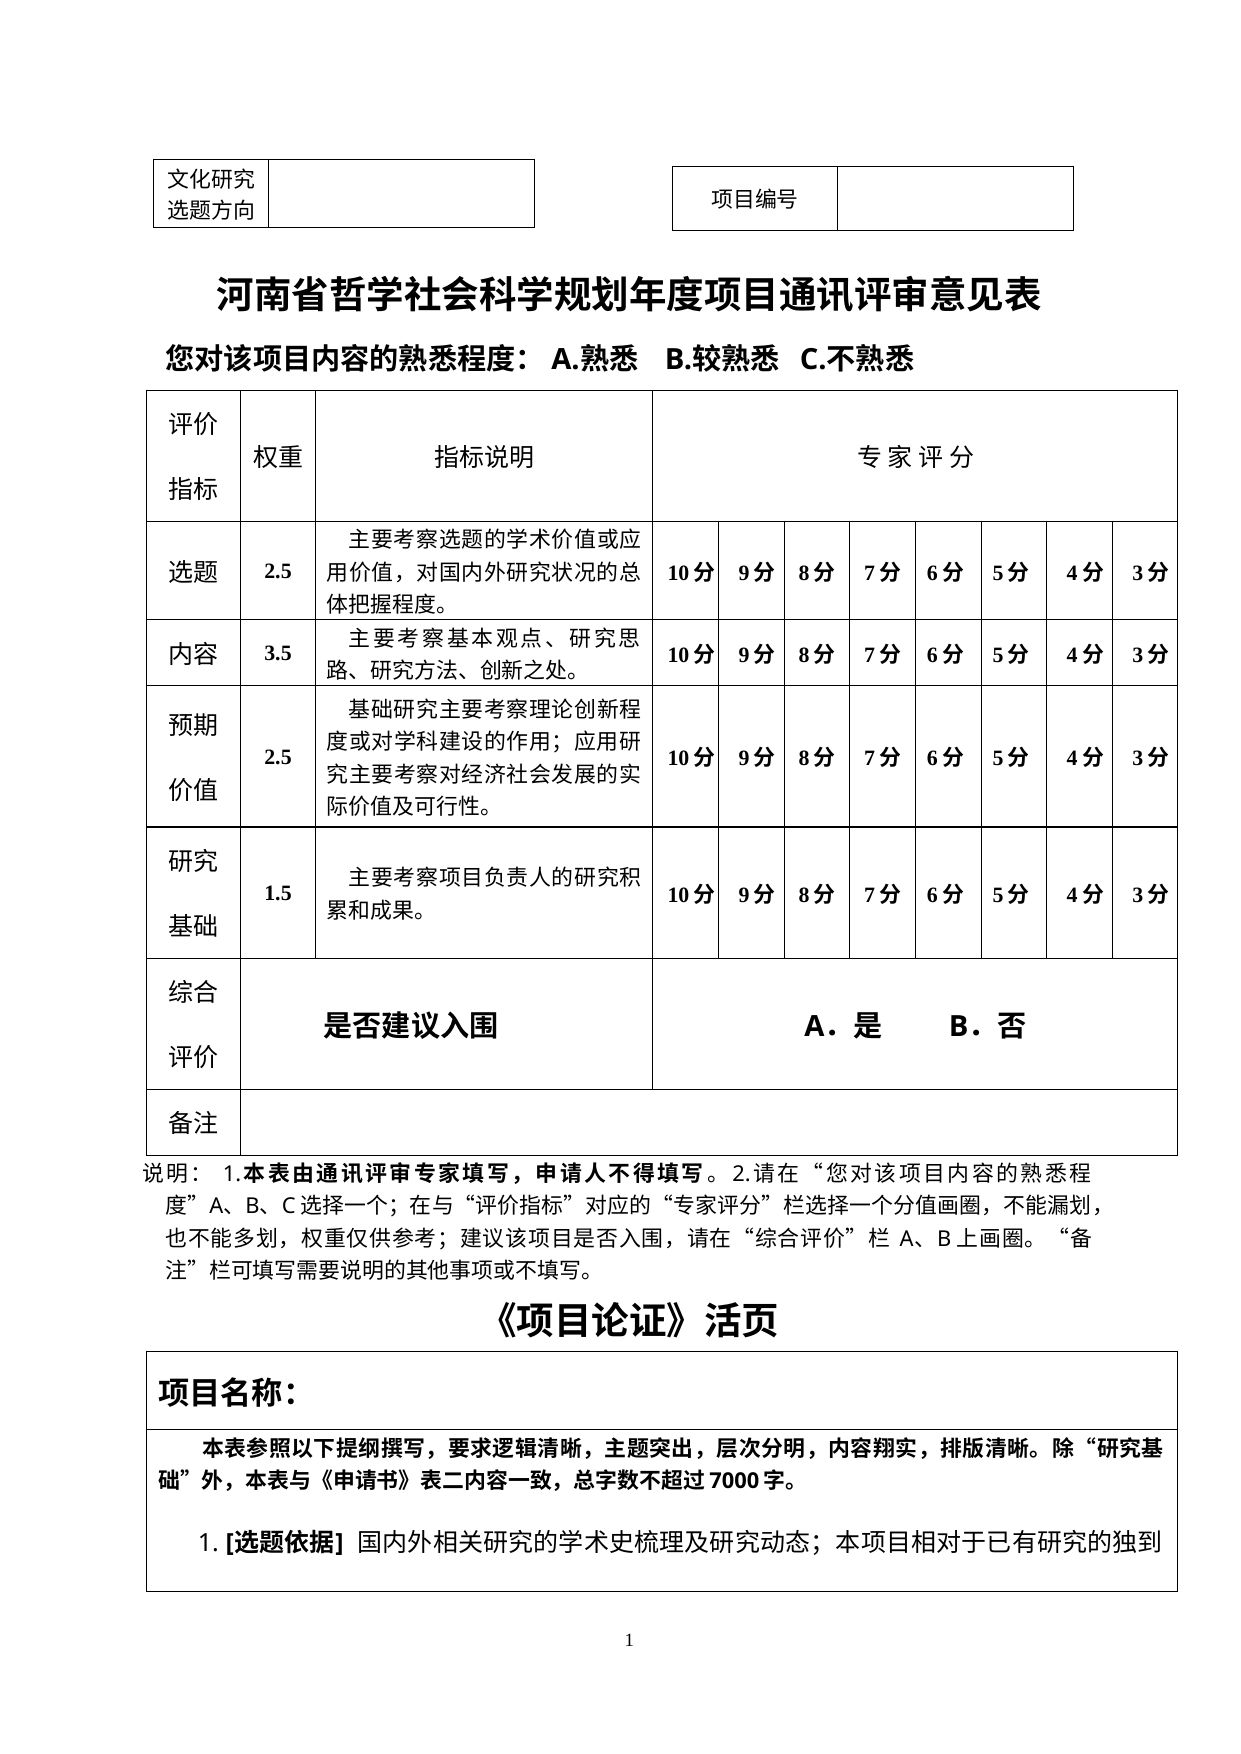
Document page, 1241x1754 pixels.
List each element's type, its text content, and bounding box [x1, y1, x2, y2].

table_cell 8分 [785, 828, 849, 957]
table_header 文化研究选题方向 [154, 160, 268, 227]
table_cell 9分 [719, 620, 784, 685]
table_cell 3分 [1113, 828, 1177, 957]
table_cell 9分 [719, 686, 784, 826]
table_cell 5分 [982, 828, 1046, 957]
table_cell 基础研究主要考察理论创新程度或对学科建设的作用；应用研究主要考察对经济社会发展的实际价值及可行性。 [316, 686, 652, 826]
table_cell A．是 B．否 [653, 959, 1177, 1088]
table_cell 主要考察项目负责人的研究积累和成果。 [316, 828, 652, 957]
table_cell 2.5 [241, 522, 315, 619]
table_cell 6分 [916, 620, 981, 685]
table_cell 研究 基础 [147, 828, 240, 957]
table_cell 10分 [653, 522, 718, 619]
table_cell 10分 [653, 620, 718, 685]
table_cell 5分 [982, 686, 1046, 826]
table_cell 主要考察选题的学术价值或应用价值，对国内外研究状况的总体把握程度。 [316, 522, 652, 619]
table_cell 是否建议入围 [241, 959, 652, 1088]
table_cell 6分 [916, 522, 981, 619]
table_cell 2.5 [241, 686, 315, 826]
table_cell 内容 [147, 620, 240, 685]
table_header [269, 160, 534, 227]
table_cell 8分 [785, 686, 849, 826]
table_header 权重 [241, 391, 315, 521]
table_cell 7分 [850, 620, 915, 685]
table_cell 4分 [1047, 522, 1112, 619]
table_cell 7分 [850, 828, 915, 957]
table_cell 5分 [982, 620, 1046, 685]
table_cell 1.5 [241, 828, 315, 957]
table_cell 4分 [1047, 620, 1112, 685]
table_cell 7分 [850, 686, 915, 826]
table_header [838, 167, 1073, 230]
table_cell 8分 [785, 522, 849, 619]
table_cell 8分 [785, 620, 849, 685]
table_cell 3分 [1113, 620, 1177, 685]
table_header 专 家 评 分 [653, 391, 1177, 521]
table_cell 选题 [147, 522, 240, 619]
table_cell 10分 [653, 686, 718, 826]
table_cell 3分 [1113, 522, 1177, 619]
table_cell 3.5 [241, 620, 315, 685]
text 河南省哲学社会科学规划年度项目通讯评审意见表 [165, 259, 1092, 324]
table_cell 备注 [147, 1090, 240, 1154]
table_cell [241, 1090, 1177, 1154]
table_cell 5分 [982, 522, 1046, 619]
table_header 评价 指标 [147, 391, 240, 521]
table_header 指标说明 [316, 391, 652, 521]
table_cell 主要考察基本观点、研究思路、研究方法、创新之处。 [316, 620, 652, 685]
table_cell 10分 [653, 828, 718, 957]
table_cell 4分 [1047, 686, 1112, 826]
table_cell 9分 [719, 522, 784, 619]
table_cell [147, 1430, 1177, 1591]
text 说明： 1.本表由通讯评审专家填写，申请人不得填写。2.请在“您对该项目内容的熟悉程度”A、B、C选择一个；在与“评价指标”对应的“专家评分”栏选择一个分值画圈，不能漏划，也不能多划，权重仅供参考；建议该项目是否入围，请在“综合评价”栏A、B上画圈。“备注”栏可填写需要说明的其他事项或不填写。 [142, 1156, 1092, 1286]
table_cell 3分 [1113, 686, 1177, 826]
table_cell 6分 [916, 686, 981, 826]
table_header 项目编号 [673, 167, 837, 230]
table_header 项目名称： [147, 1352, 1177, 1429]
table_cell 6分 [916, 828, 981, 957]
table_cell 9分 [719, 828, 784, 957]
table_cell 预期 价值 [147, 686, 240, 826]
table_cell 综合 评价 [147, 959, 240, 1088]
text 您对该项目内容的熟悉程度： A.熟悉 B.较熟悉 C.不熟悉 [165, 324, 1092, 389]
table_cell 4分 [1047, 828, 1112, 957]
table_cell 7分 [850, 522, 915, 619]
text 《项目论证》活页 [165, 1286, 1092, 1351]
